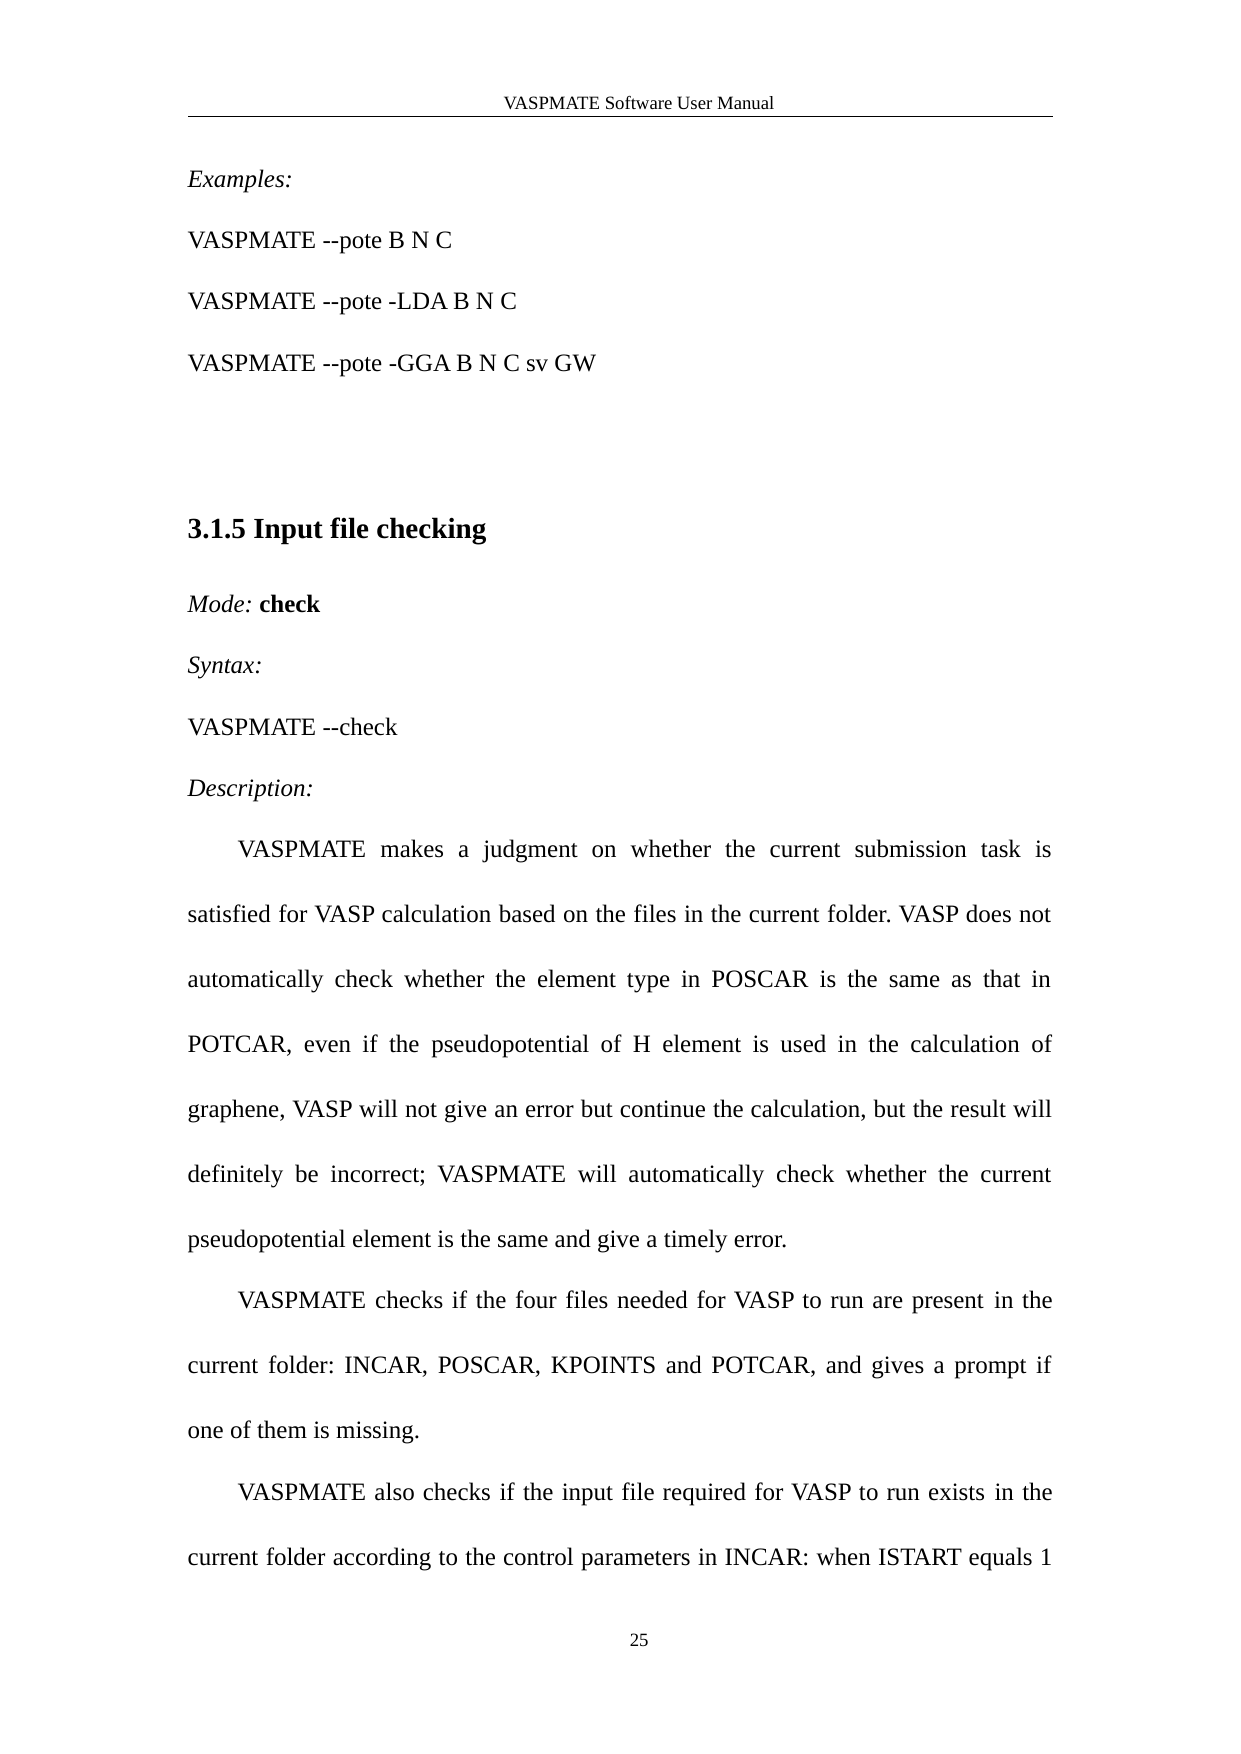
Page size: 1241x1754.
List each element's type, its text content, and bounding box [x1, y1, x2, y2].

text VASPMATE --pote -LDA B N C [187, 284, 1053, 317]
text VASPMATE --check [187, 710, 1053, 742]
text Syntax: [187, 649, 1053, 681]
subtitle 3.1.5 Input file checking [187, 495, 1053, 560]
text Mode: check [187, 587, 1053, 620]
text VASPMATE checks if the four files needed for VASP to run are present in the current folder: INCAR, POSCAR, KPOINTS and POTCAR, and gives a prompt if one of them is missing. [187, 1284, 1053, 1446]
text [187, 1475, 1053, 1572]
text Examples: [187, 162, 1053, 194]
text VASPMATE --pote B N C [187, 223, 1053, 256]
text Description: [187, 771, 1053, 804]
text VASPMATE makes a judgment on whether the current submission task is satisfied for VASP calculation based on the files in the current folder. VASP does not automatically check whether the element type in POSCAR is the same as that in POTCAR, even if the pseudopotential of H element is used in the calculation of graphene, VASP will not give an error but continue the calculation, but the result will definitely be incorrect; VASPMATE will automatically check whether the current pseudopotential element is the same and give a timely error. [187, 832, 1053, 1255]
text VASPMATE --pote -GGA B N C sv GW [187, 346, 1053, 378]
